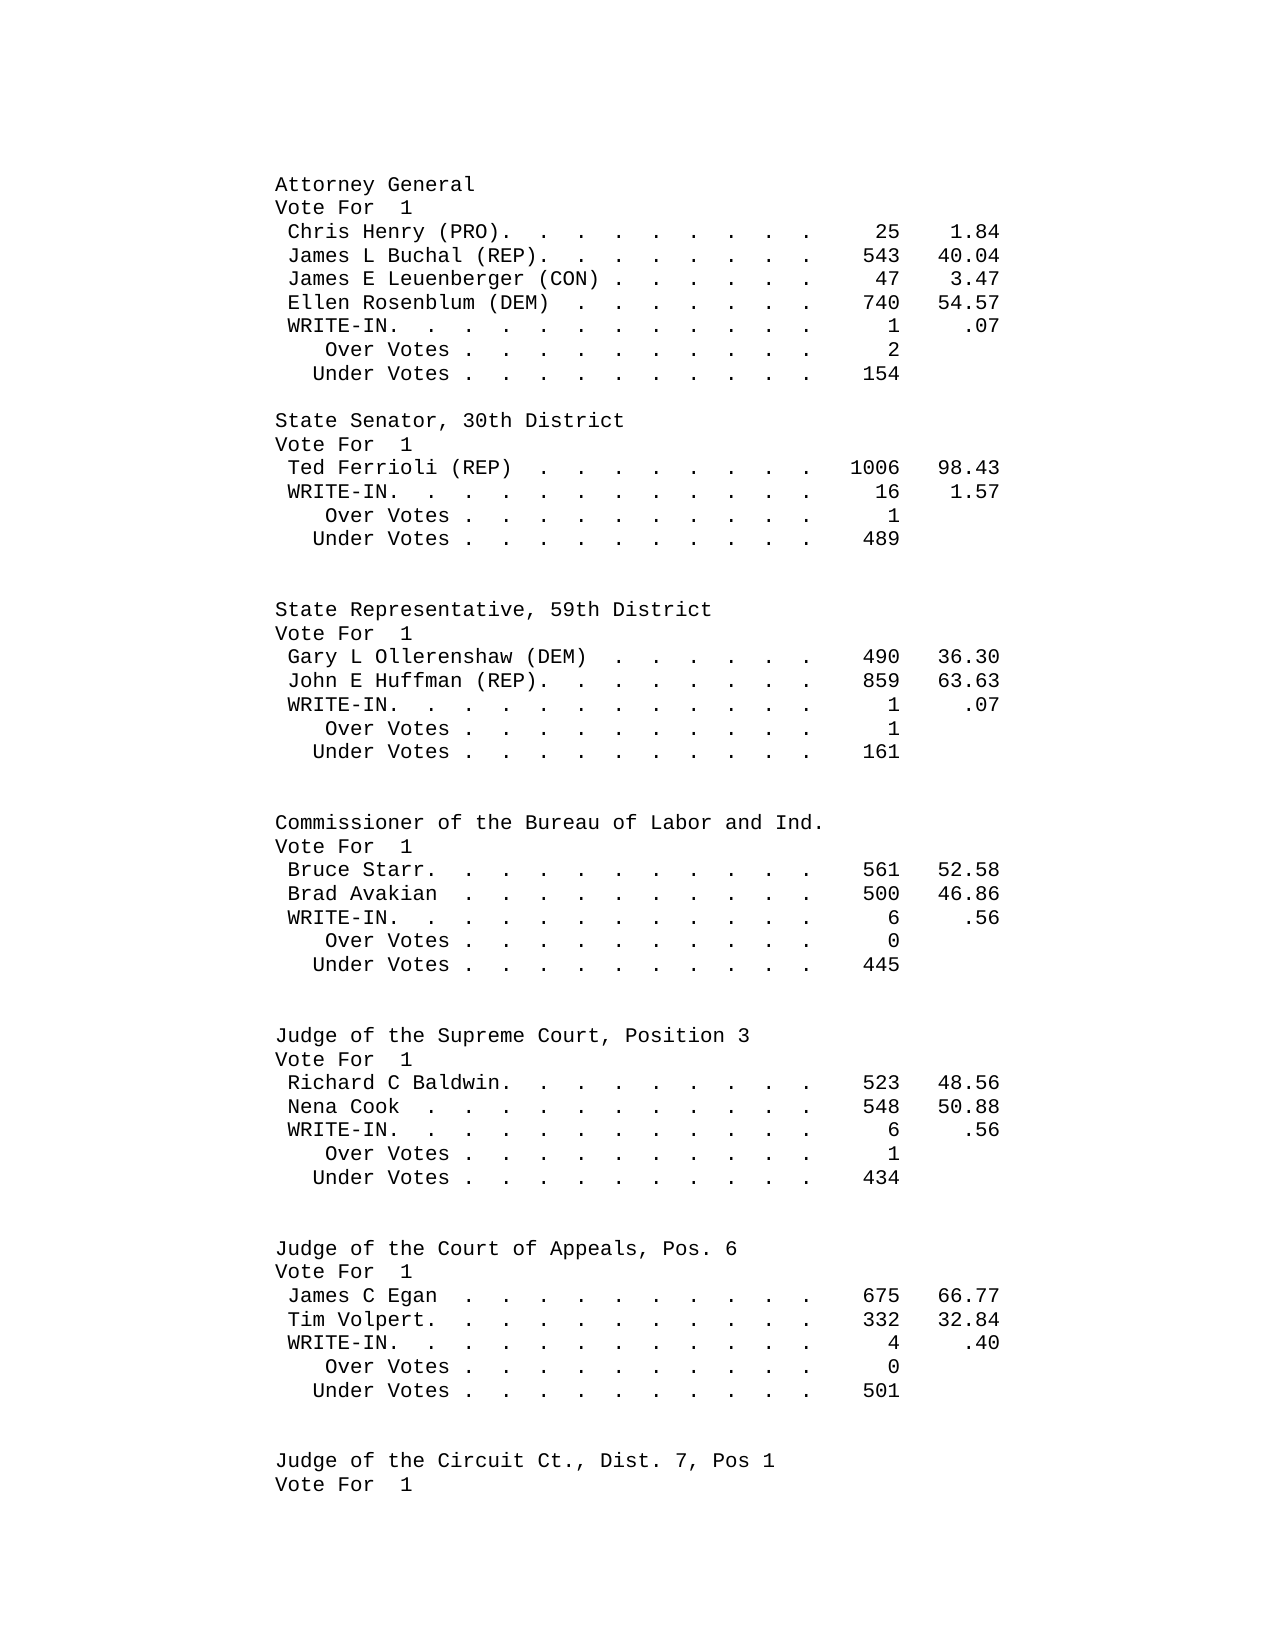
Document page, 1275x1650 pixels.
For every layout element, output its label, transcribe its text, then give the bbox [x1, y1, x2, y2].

text Commissioner of the Bureau of Labor and Ind. [150, 812, 1125, 836]
text Over Votes . . . . . . . . . . 1 [150, 1143, 1125, 1167]
text Vote For 1 [150, 836, 1125, 859]
text State Senator, 30th District [150, 410, 1125, 434]
text Vote For 1 [150, 1048, 1125, 1072]
text Bruce Starr. . . . . . . . . . . 561 52.58 [150, 859, 1125, 883]
text John E Huffman (REP). . . . . . . . 859 63.63 [150, 670, 1125, 694]
text Over Votes . . . . . . . . . . 1 [150, 505, 1125, 528]
text Judge of the Supreme Court, Position 3 [150, 1025, 1125, 1048]
text Brad Avakian . . . . . . . . . . 500 46.86 [150, 883, 1125, 907]
text Nena Cook . . . . . . . . . . . 548 50.88 [150, 1096, 1125, 1119]
text WRITE-IN. . . . . . . . . . . . 16 1.57 [150, 481, 1125, 505]
text State Representative, 59th District [150, 599, 1125, 623]
text Over Votes . . . . . . . . . . 0 [150, 930, 1125, 954]
text Vote For 1 [150, 434, 1125, 457]
text Under Votes . . . . . . . . . . 154 [150, 363, 1125, 386]
text Under Votes . . . . . . . . . . 489 [150, 528, 1125, 552]
text Gary L Ollerenshaw (DEM) . . . . . . 490 36.30 [150, 647, 1125, 670]
text WRITE-IN. . . . . . . . . . . . 1 .07 [150, 316, 1125, 339]
text Vote For 1 [150, 623, 1125, 647]
text Ellen Rosenblum (DEM) . . . . . . . 740 54.57 [150, 292, 1125, 316]
text Tim Volpert. . . . . . . . . . . 332 32.84 [150, 1309, 1125, 1332]
text Under Votes . . . . . . . . . . 434 [150, 1167, 1125, 1190]
text WRITE-IN. . . . . . . . . . . . 1 .07 [150, 694, 1125, 717]
text Richard C Baldwin. . . . . . . . . 523 48.56 [150, 1072, 1125, 1096]
text WRITE-IN. . . . . . . . . . . . 6 .56 [150, 907, 1125, 930]
text Vote For 1 [150, 1261, 1125, 1285]
text James C Egan . . . . . . . . . . 675 66.77 [150, 1285, 1125, 1309]
text Under Votes . . . . . . . . . . 501 [150, 1379, 1125, 1403]
text Under Votes . . . . . . . . . . 445 [150, 954, 1125, 978]
text James L Buchal (REP). . . . . . . . 543 40.04 [150, 244, 1125, 268]
text Judge of the Court of Appeals, Pos. 6 [150, 1238, 1125, 1261]
text Under Votes . . . . . . . . . . 161 [150, 741, 1125, 765]
text Chris Henry (PRO). . . . . . . . . 25 1.84 [150, 221, 1125, 244]
text Ted Ferrioli (REP) . . . . . . . . 1006 98.43 [150, 457, 1125, 481]
text WRITE-IN. . . . . . . . . . . . 4 .40 [150, 1332, 1125, 1356]
text Attorney General [150, 174, 1125, 197]
text Judge of the Circuit Ct., Dist. 7, Pos 1 [150, 1451, 1125, 1474]
text Over Votes . . . . . . . . . . 1 [150, 717, 1125, 741]
text Over Votes . . . . . . . . . . 0 [150, 1356, 1125, 1379]
text Vote For 1 [150, 1474, 1125, 1498]
text WRITE-IN. . . . . . . . . . . . 6 .56 [150, 1119, 1125, 1143]
text James E Leuenberger (CON) . . . . . . 47 3.47 [150, 268, 1125, 292]
text Over Votes . . . . . . . . . . 2 [150, 339, 1125, 363]
text Vote For 1 [150, 197, 1125, 221]
